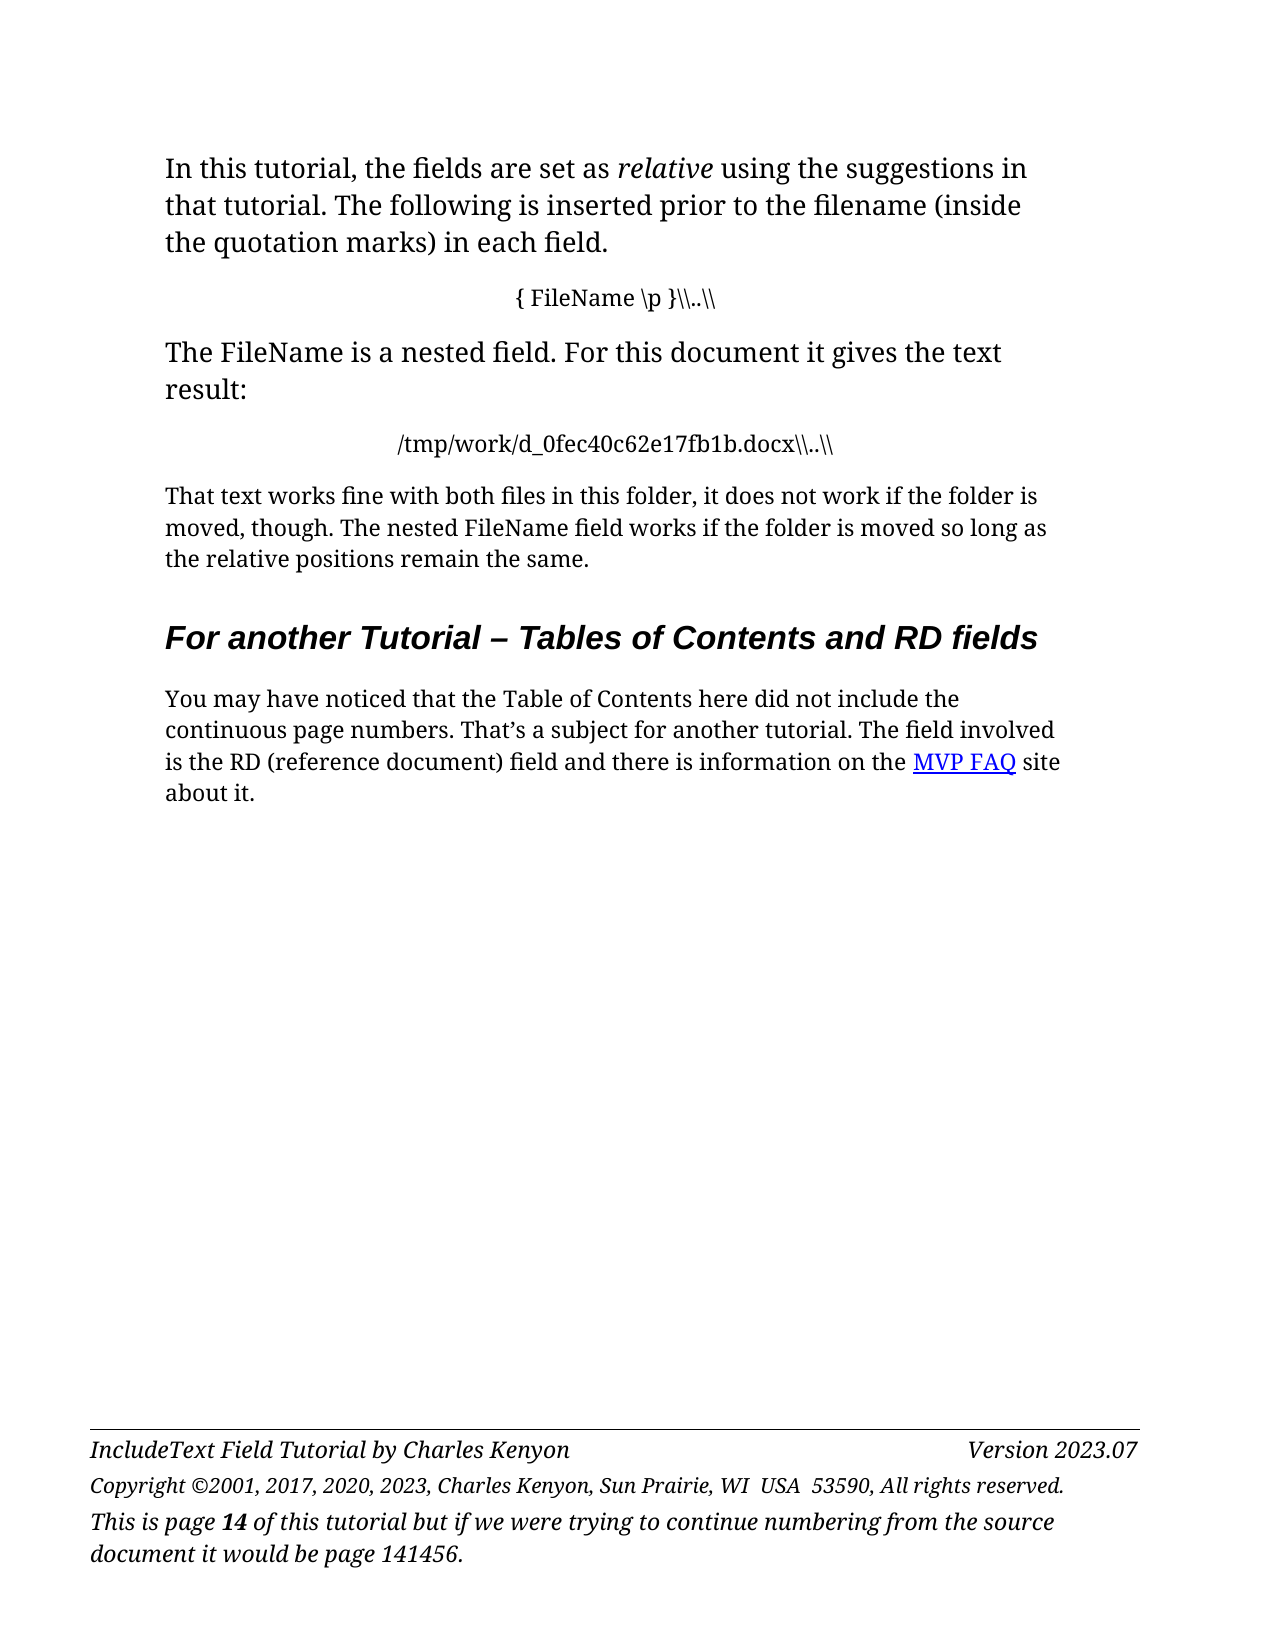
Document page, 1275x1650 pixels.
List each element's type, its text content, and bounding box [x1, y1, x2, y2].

text You may have noticed that the Table of Contents here did not include the continuous page numbers. That’s a subject for another tutorial. The field involved is the RD (reference document) field and there is information on the MVP FAQ site about it. [165, 683, 1065, 808]
text In this tutorial, the fields are set as relative using the suggestions in that tutorial. The following is inserted prior to the filename (inside the quotation marks) in each field. [165, 150, 1065, 261]
text That text works fine with both files in this folder, it does not work if the folder is moved, though. The nested FileName field works if the folder is moved so long as the relative positions remain the same. [165, 480, 1065, 574]
text The FileName is a nested field. For this document it gives the text result: [165, 333, 1065, 407]
text E:\Dropbox\MS System Files\_Word 2016\Utilities and Downloads on My Website\IncludeText\IncludeText Field Tutorial.docx\\..\\ [165, 428, 1065, 459]
subtitle For another Tutorial – Tables of Contents and RD fields [165, 618, 1065, 656]
text { FileName \p }\\..\\ [165, 281, 1065, 313]
